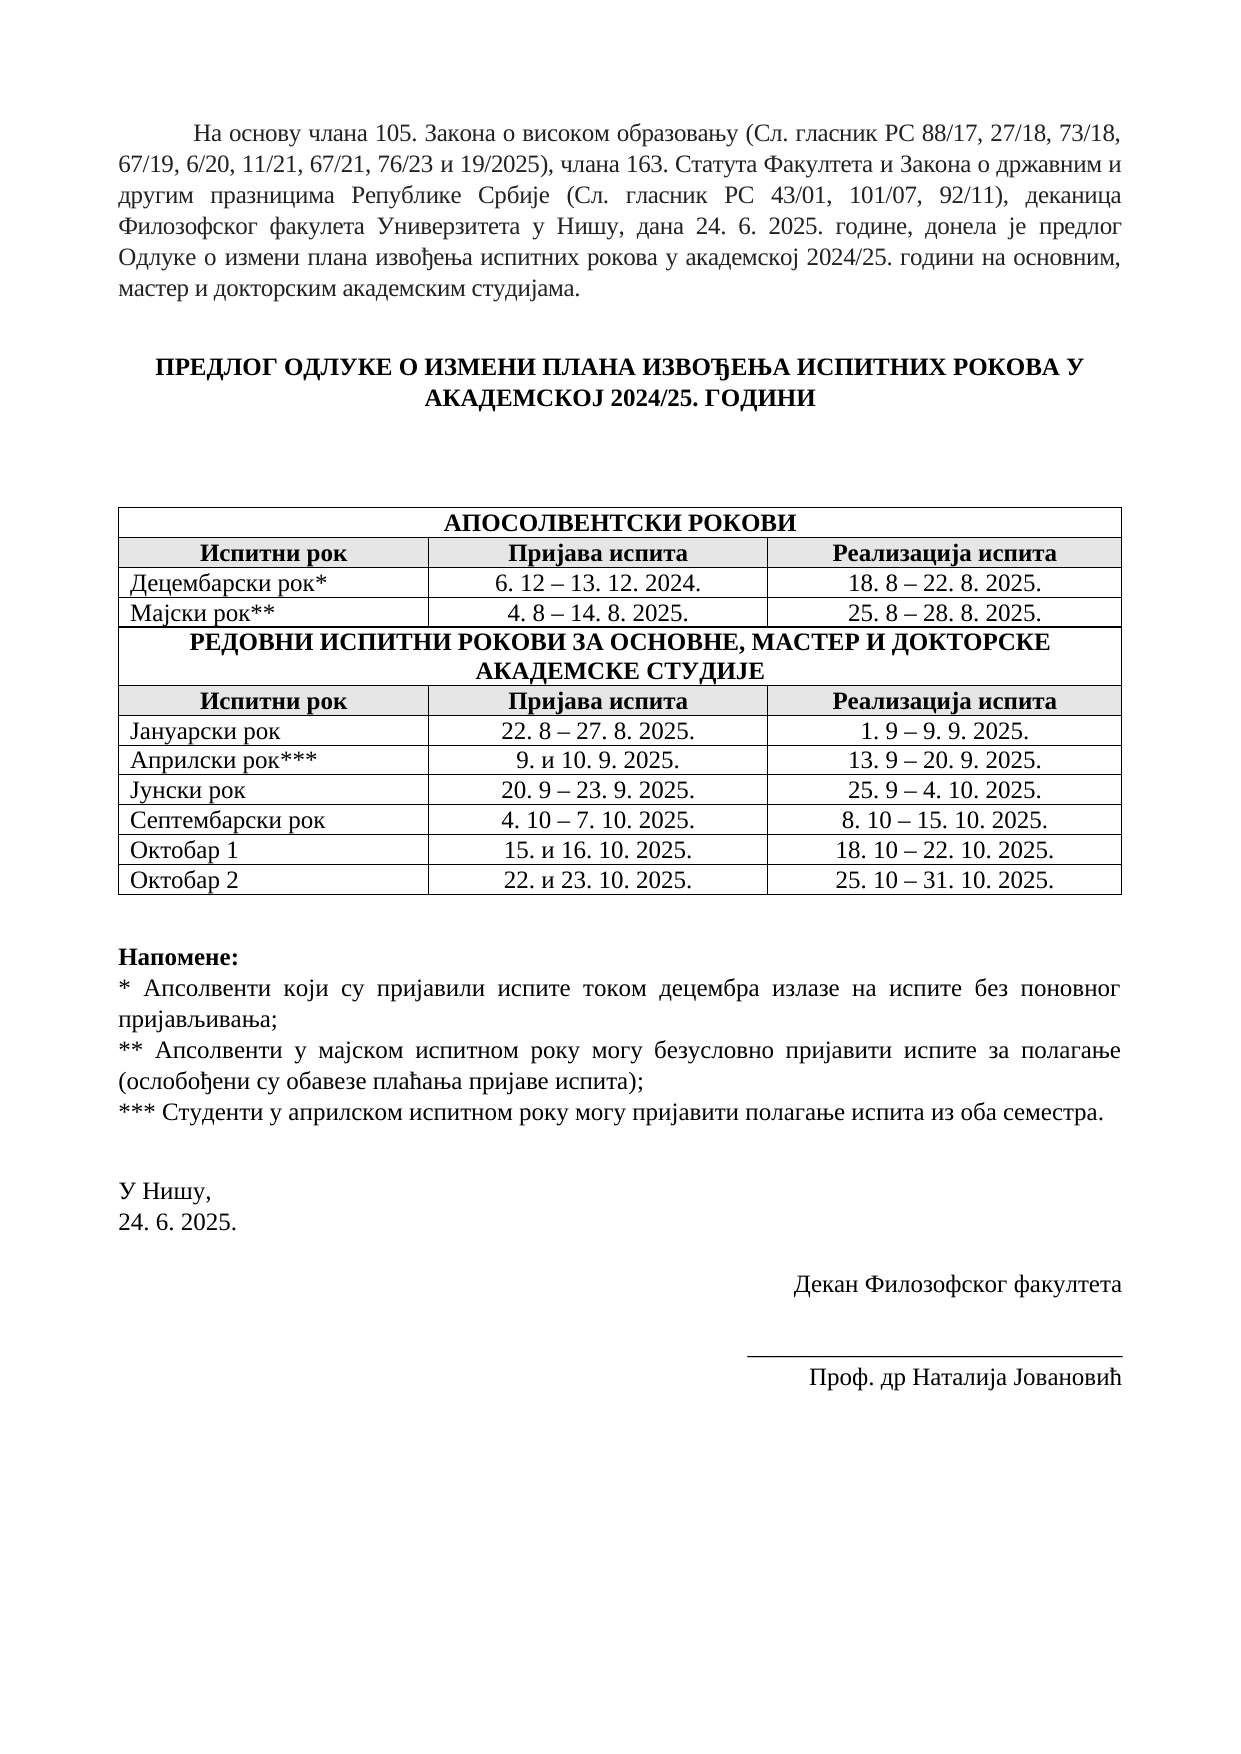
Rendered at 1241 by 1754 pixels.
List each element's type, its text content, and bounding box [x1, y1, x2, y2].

table_cell 18. 10 – 22. 10. 2025. [768, 835, 1121, 864]
table_cell Пријава испита [429, 538, 767, 567]
table_cell 4. 8 – 14. 8. 2025. [429, 598, 767, 626]
text На основу члана 105. Закона о високом образовању (Сл. гласник РС 88/17, 27/18, 73/18, 67/19, 6/20, 11/21, 67/21, 76/23 и 19/2025), члана 163. Статута Факултета и Закона о државним и другим празницима Републике Србије (Сл. гласник РС 43/01, 101/07, 92/11), деканица Филозофског факулета Универзитета у Нишу, дана 24. 6. 2025. године, донела је предлог Одлуке о измени плана извођења испитних рокова у академској 2024/25. години на основним, мастер и докторским академским студијама. [118, 265, 1122, 302]
text ПРЕДЛОГ ОДЛУКЕ О ИЗМЕНИ ПЛАНА ИЗВОЂЕЊА ИСПИТНИХ РОКОВА У АКАДЕМСКОЈ 2024/25. ГОДИНИ [118, 352, 1122, 412]
text На основу члана 105. Закона о високом образовању (Сл. гласник РС 88/17, 27/18, 73/18, 67/19, 6/20, 11/21, 67/21, 76/23 и 19/2025), члана 163. Статута Факултета и Закона о државним и другим празницима Републике Србије (Сл. гласник РС 43/01, 101/07, 92/11), деканица Филозофског факулета Универзитета у Нишу, дана 24. 6. 2025. године, донела је предлог Одлуке о измени плана извођења испитних рокова у академској 2024/25. години на основним, мастер и докторским академским студијама. [118, 118, 1122, 180]
text Проф. др Наталија Јовановић [118, 1362, 1122, 1391]
table_cell Реализација испита [768, 686, 1121, 715]
text *** Студенти у априлском испитном року могу пријавити полагање испита из оба семестра. [118, 1097, 1122, 1126]
text У Нишу, [118, 1176, 1122, 1205]
table_cell Октобар 1 [119, 835, 428, 864]
table_cell 25. 10 – 31. 10. 2025. [768, 865, 1121, 893]
table_cell 15. и 16. 10. 2025. [429, 835, 767, 864]
table_cell Јануарски рок [119, 716, 428, 744]
table_cell 25. 8 – 28. 8. 2025. [768, 598, 1121, 626]
text * Апсолвенти који су пријавили испите током децембра излазе на испите без поновног пријављивања; [118, 973, 1122, 1033]
table_cell 18. 8 – 22. 8. 2025. [768, 568, 1121, 597]
table_cell Aприлски рок*** [119, 746, 428, 774]
text 24. 6. 2025. [118, 1207, 1122, 1236]
table_cell 13. 9 – 20. 9. 2025. [768, 746, 1121, 774]
table_cell 25. 9 – 4. 10. 2025. [768, 775, 1121, 804]
table_cell Јунски рок [119, 775, 428, 804]
table_cell 8. 10 – 15. 10. 2025. [768, 805, 1121, 834]
table_cell Мајски рок** [119, 598, 428, 626]
table_cell Пријава испита [429, 686, 767, 715]
table_cell 4. 10 – 7. 10. 2025. [429, 805, 767, 834]
table_cell Септембарски рок [119, 805, 428, 834]
table_cell Испитни рок [119, 538, 428, 567]
text ______________________________ [118, 1331, 1122, 1360]
table_cell Испитни рок [119, 686, 428, 715]
table_cell 9. и 10. 9. 2025. [429, 746, 767, 774]
table_cell 22. и 23. 10. 2025. [429, 865, 767, 893]
table_cell 1. 9 – 9. 9. 2025. [768, 716, 1121, 744]
text Декан Филозофског факултета [118, 1269, 1122, 1298]
table_cell Децембарски рок* [119, 568, 428, 597]
table_cell Реализација испита [768, 538, 1121, 567]
table_cell 6. 12 – 13. 12. 2024. [429, 568, 767, 597]
text ** Апсолвенти у мајском испитном року могу безусловно пријавити испите за полагање (ослобођени су обавезе плаћања пријаве испита); [118, 1035, 1122, 1095]
table_cell Октобар 2 [119, 865, 428, 893]
table_cell 22. 8 – 27. 8. 2025. [429, 716, 767, 744]
table_header АПОСОЛВЕНТСКИ РОКОВИ [119, 508, 1121, 537]
table_cell РЕДОВНИ ИСПИТНИ РОКОВИ ЗА ОСНОВНЕ, МАСТЕР И ДОКТОРСКЕ АКАДЕМСКЕ СТУДИЈЕ [119, 628, 1121, 685]
text Напомене: [118, 942, 1122, 971]
table_cell 20. 9 – 23. 9. 2025. [429, 775, 767, 804]
